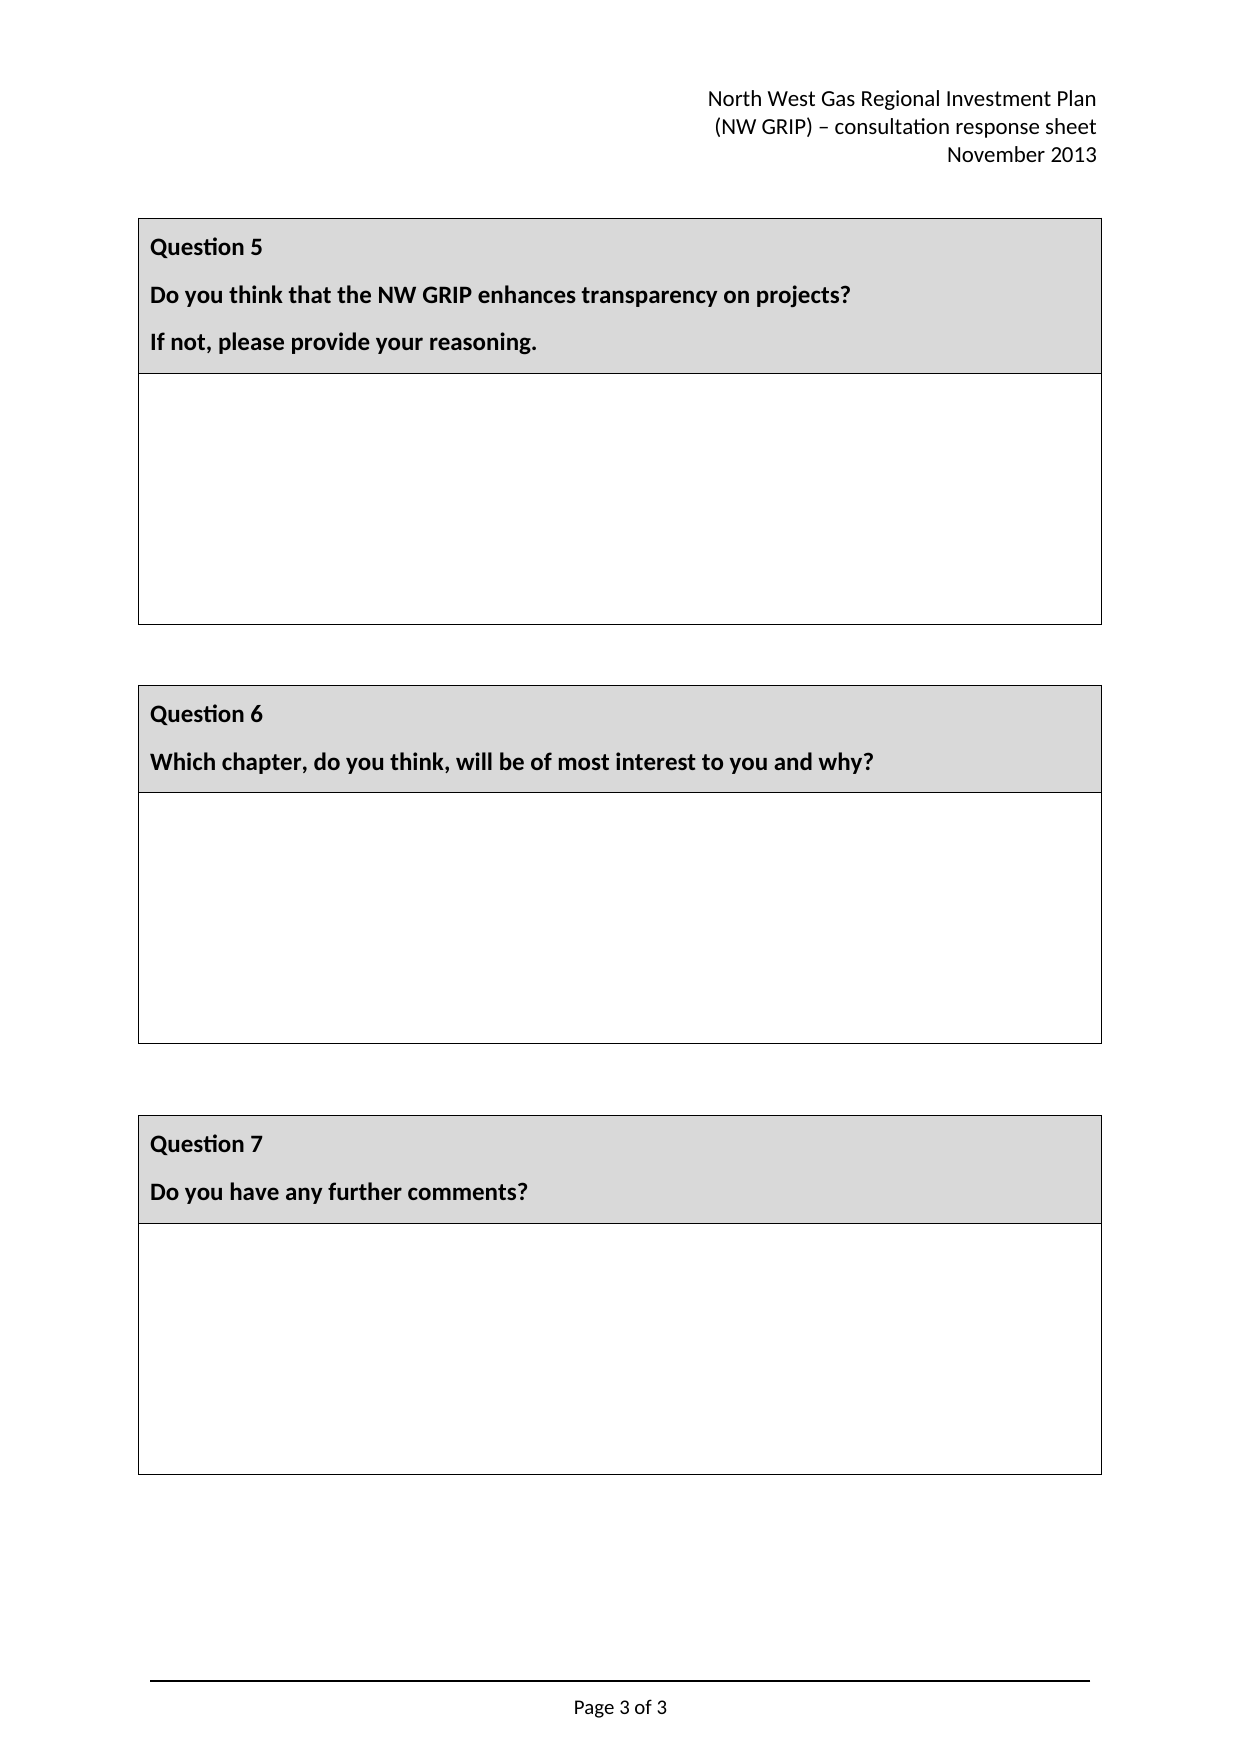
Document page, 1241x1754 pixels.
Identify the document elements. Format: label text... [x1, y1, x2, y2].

table_cell [139, 1224, 1101, 1473]
table_header Question 5 Do you think that the NW GRIP enhances transparency on projects? If not, please provide your reasoning. [139, 219, 1101, 373]
table_cell [139, 793, 1101, 1043]
table_header Question 6 Which chapter, do you think, will be of most interest to you and why? [139, 686, 1101, 792]
table_cell [139, 374, 1101, 624]
table_header Question 7 Do you have any further comments? [139, 1116, 1101, 1223]
